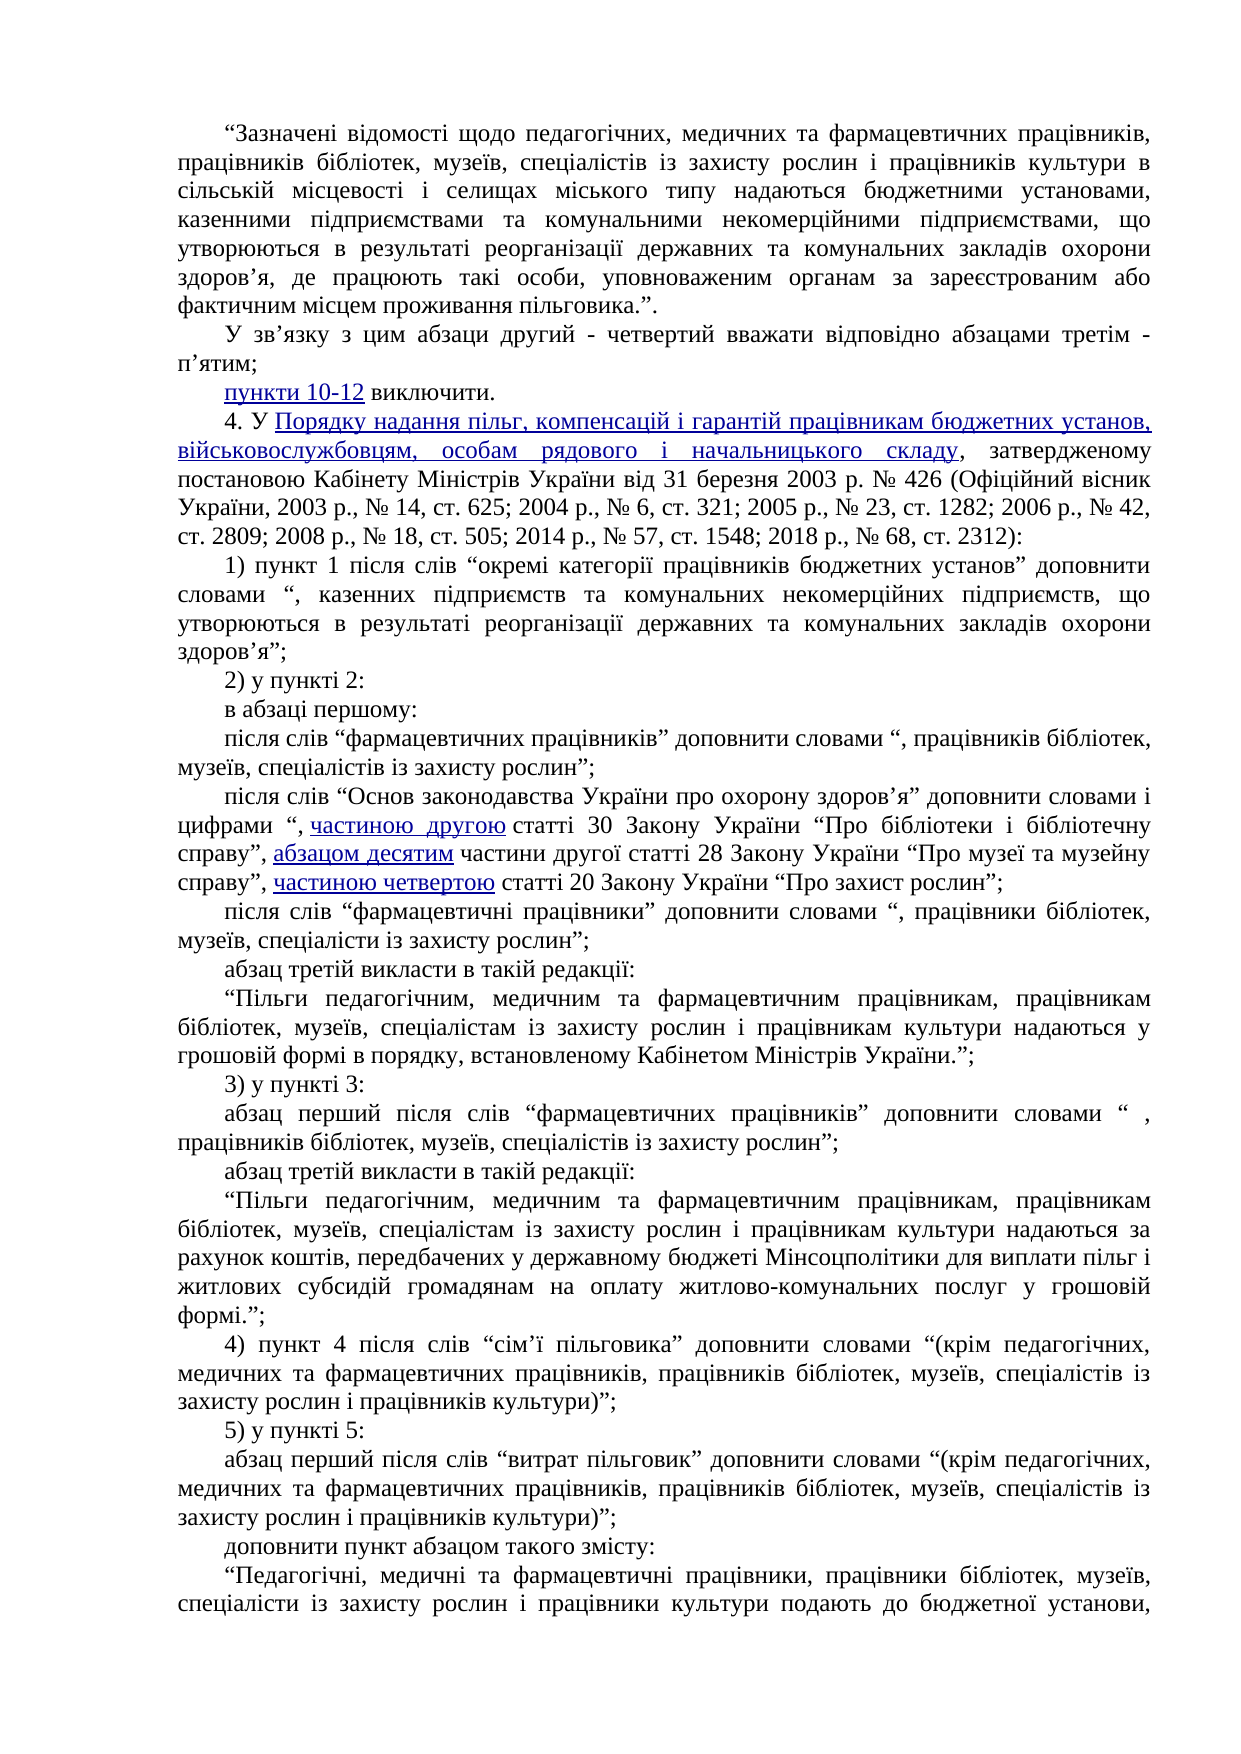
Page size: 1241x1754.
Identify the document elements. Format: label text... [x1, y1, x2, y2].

text абзац перший після слів “фармацевтичних працівників” доповнити словами “ , працівників бібліотек, музеїв, спеціалістів із захисту рослин”; [177, 1098, 1152, 1156]
text після слів “фармацевтичних працівників” доповнити словами “, працівників бібліотек, музеїв, спеціалістів із захисту рослин”; [177, 723, 1152, 781]
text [177, 1560, 1152, 1617]
text в абзаці першому: [177, 694, 1152, 723]
text абзац третій викласти в такій редакції: [177, 1156, 1152, 1185]
text доповнити пункт абзацом такого змісту: [177, 1531, 1152, 1559]
text 4) пункт 4 після слів “сім’ї пільговика” доповнити словами “(крім педагогічних, медичних та фармацевтичних працівників, працівників бібліотек, музеїв, спеціалістів із захисту рослин і працівників культури)”; [177, 1329, 1152, 1415]
text пункти 10-12 виключити. [177, 377, 1152, 406]
text “Пільги педагогічним, медичним та фармацевтичним працівникам, працівникам бібліотек, музеїв, спеціалістам із захисту рослин і працівникам культури надаються у грошовій формі в порядку, встановленому Кабінетом Міністрів України.”; [177, 983, 1152, 1069]
text після слів “Основ законодавства України про охорону здоров’я” доповнити словами і цифрами “, частиною другою статті 30 Закону України “Про бібліотеки і бібліотечну справу”, абзацом десятим частини другої статті 28 Закону України “Про музеї та музейну справу”, частиною четвертою статті 20 Закону України “Про захист рослин”; [177, 781, 1152, 896]
text 4. У Порядку надання пільг, компенсацій і гарантій працівникам бюджетних установ, військовослужбовцям, особам рядового і начальницького складу, затвердженому постановою Кабінету Міністрів України від 31 березня 2003 р. № 426 (Офіційний вісник України, 2003 р., № 14, ст. 625; 2004 р., № 6, ст. 321; 2005 р., № 23, ст. 1282; 2006 р., № 42, ст. 2809; 2008 р., № 18, ст. 505; 2014 р., № 57, ст. 1548; 2018 р., № 68, ст. 2312): [177, 406, 1152, 550]
text 5) у пункті 5: [177, 1415, 1152, 1444]
text “Зазначені відомості щодо педагогічних, медичних та фармацевтичних працівників, працівників бібліотек, музеїв, спеціалістів із захисту рослин і працівників культури в сільській місцевості і селищах міського типу надаються бюджетними установами, казенними підприємствами та комунальними некомерційними підприємствами, що утворюються в результаті реорганізації державних та комунальних закладів охорони здоров’я, де працюють такі особи, уповноваженим органам за зареєстрованим або фактичним місцем проживання пільговика.”. [177, 118, 1152, 319]
text абзац третій викласти в такій редакції: [177, 954, 1152, 983]
text абзац перший після слів “витрат пільговик” доповнити словами “(крім педагогічних, медичних та фармацевтичних працівників, працівників бібліотек, музеїв, спеціалістів із захисту рослин і працівників культури)”; [177, 1444, 1152, 1531]
text після слів “фармацевтичні працівники” доповнити словами “, працівники бібліотек, музеїв, спеціалісти із захисту рослин”; [177, 896, 1152, 954]
text 2) у пункті 2: [177, 665, 1152, 694]
text У зв’язку з цим абзаци другий - четвертий вважати відповідно абзацами третім - п’ятим; [177, 319, 1152, 377]
text 1) пункт 1 після слів “окремі категорії працівників бюджетних установ” доповнити словами “, казенних підприємств та комунальних некомерційних підприємств, що утворюються в результаті реорганізації державних та комунальних закладів охорони здоров’я”; [177, 550, 1152, 665]
text 3) у пункті 3: [177, 1069, 1152, 1098]
text “Пільги педагогічним, медичним та фармацевтичним працівникам, працівникам бібліотек, музеїв, спеціалістам із захисту рослин і працівникам культури надаються за рахунок коштів, передбачених у державному бюджеті Мінсоцполітики для виплати пільг і житлових субсидій громадянам на оплату житлово-комунальних послуг у грошовій формі.”; [177, 1185, 1152, 1329]
